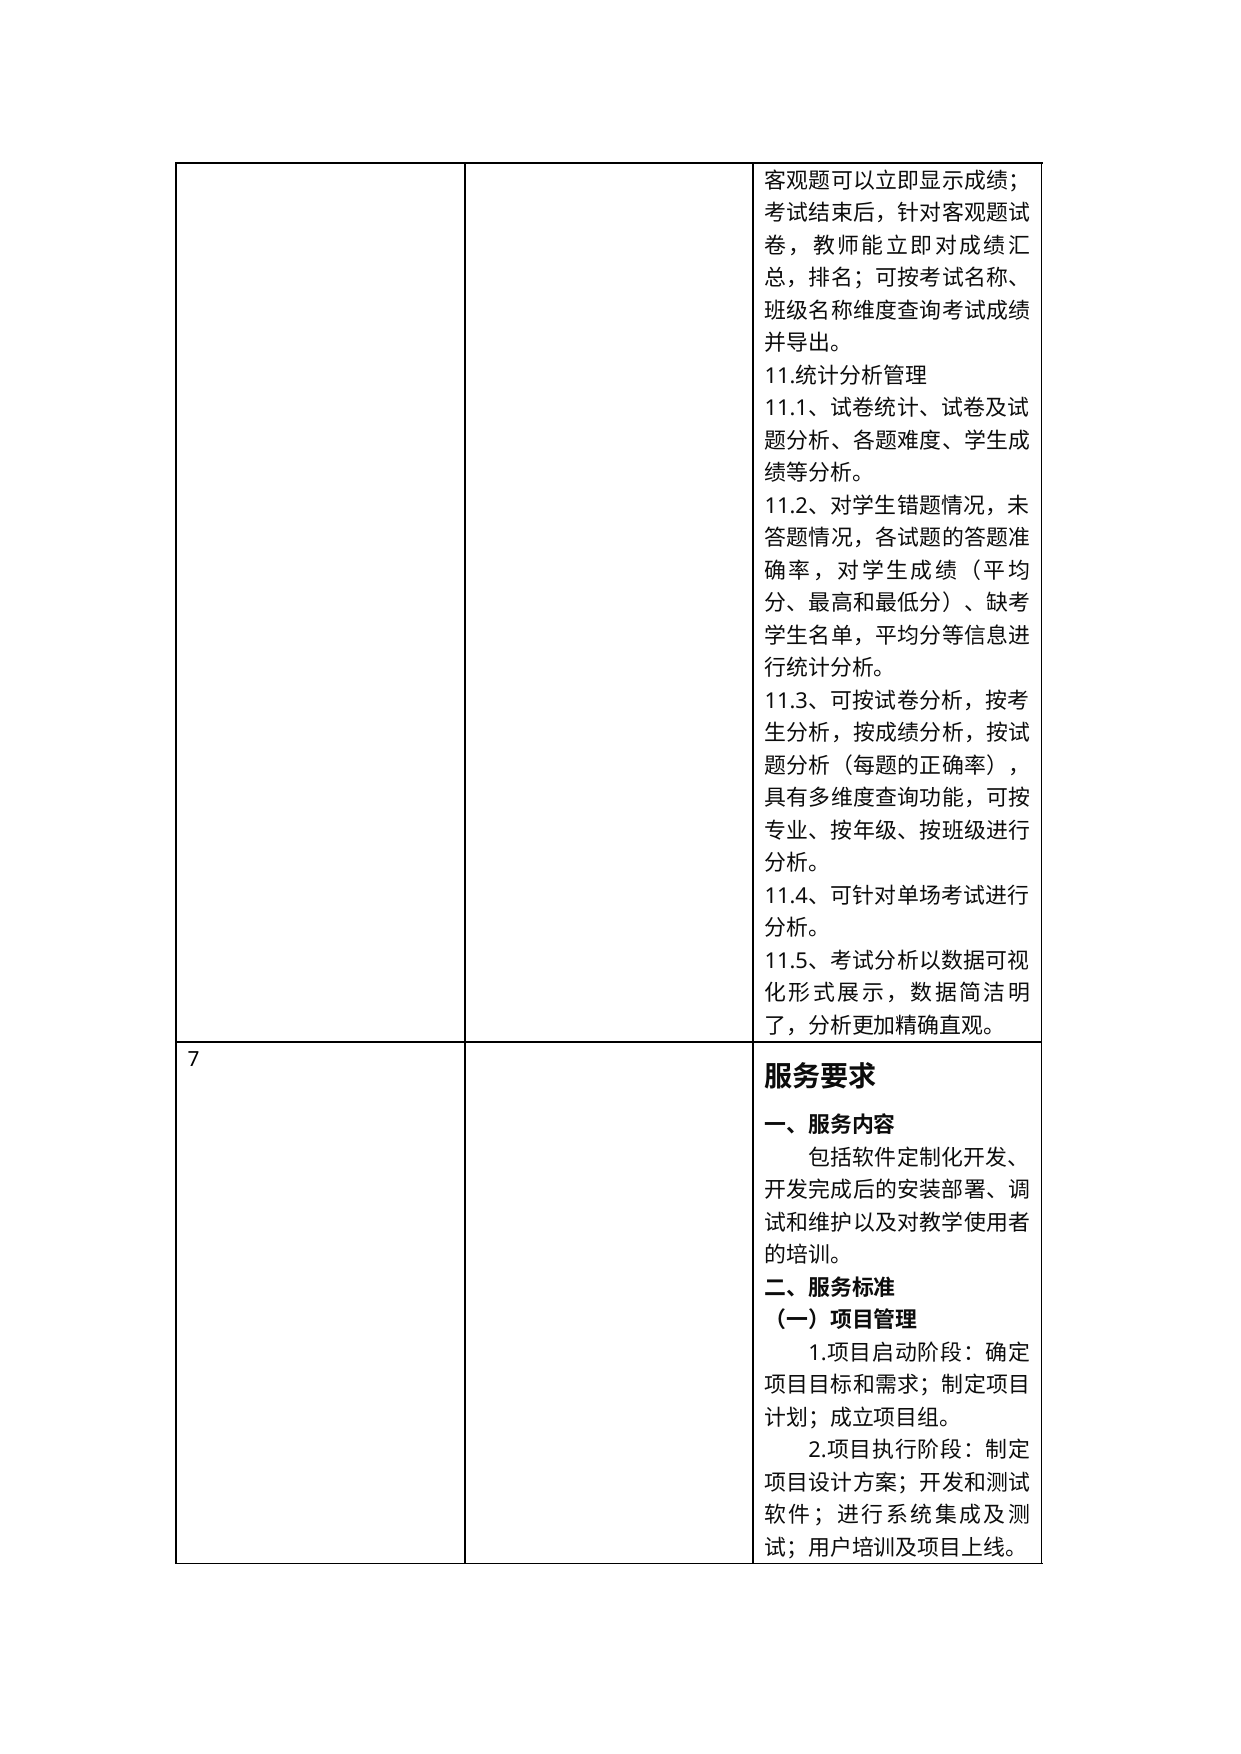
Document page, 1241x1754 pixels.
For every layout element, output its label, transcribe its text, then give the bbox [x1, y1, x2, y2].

table_cell [466, 164, 752, 1041]
table_cell 7 [177, 1043, 464, 1563]
table_cell [466, 1043, 752, 1563]
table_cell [754, 164, 1041, 1041]
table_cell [754, 1043, 1041, 1563]
table_cell 6 [177, 164, 464, 1041]
